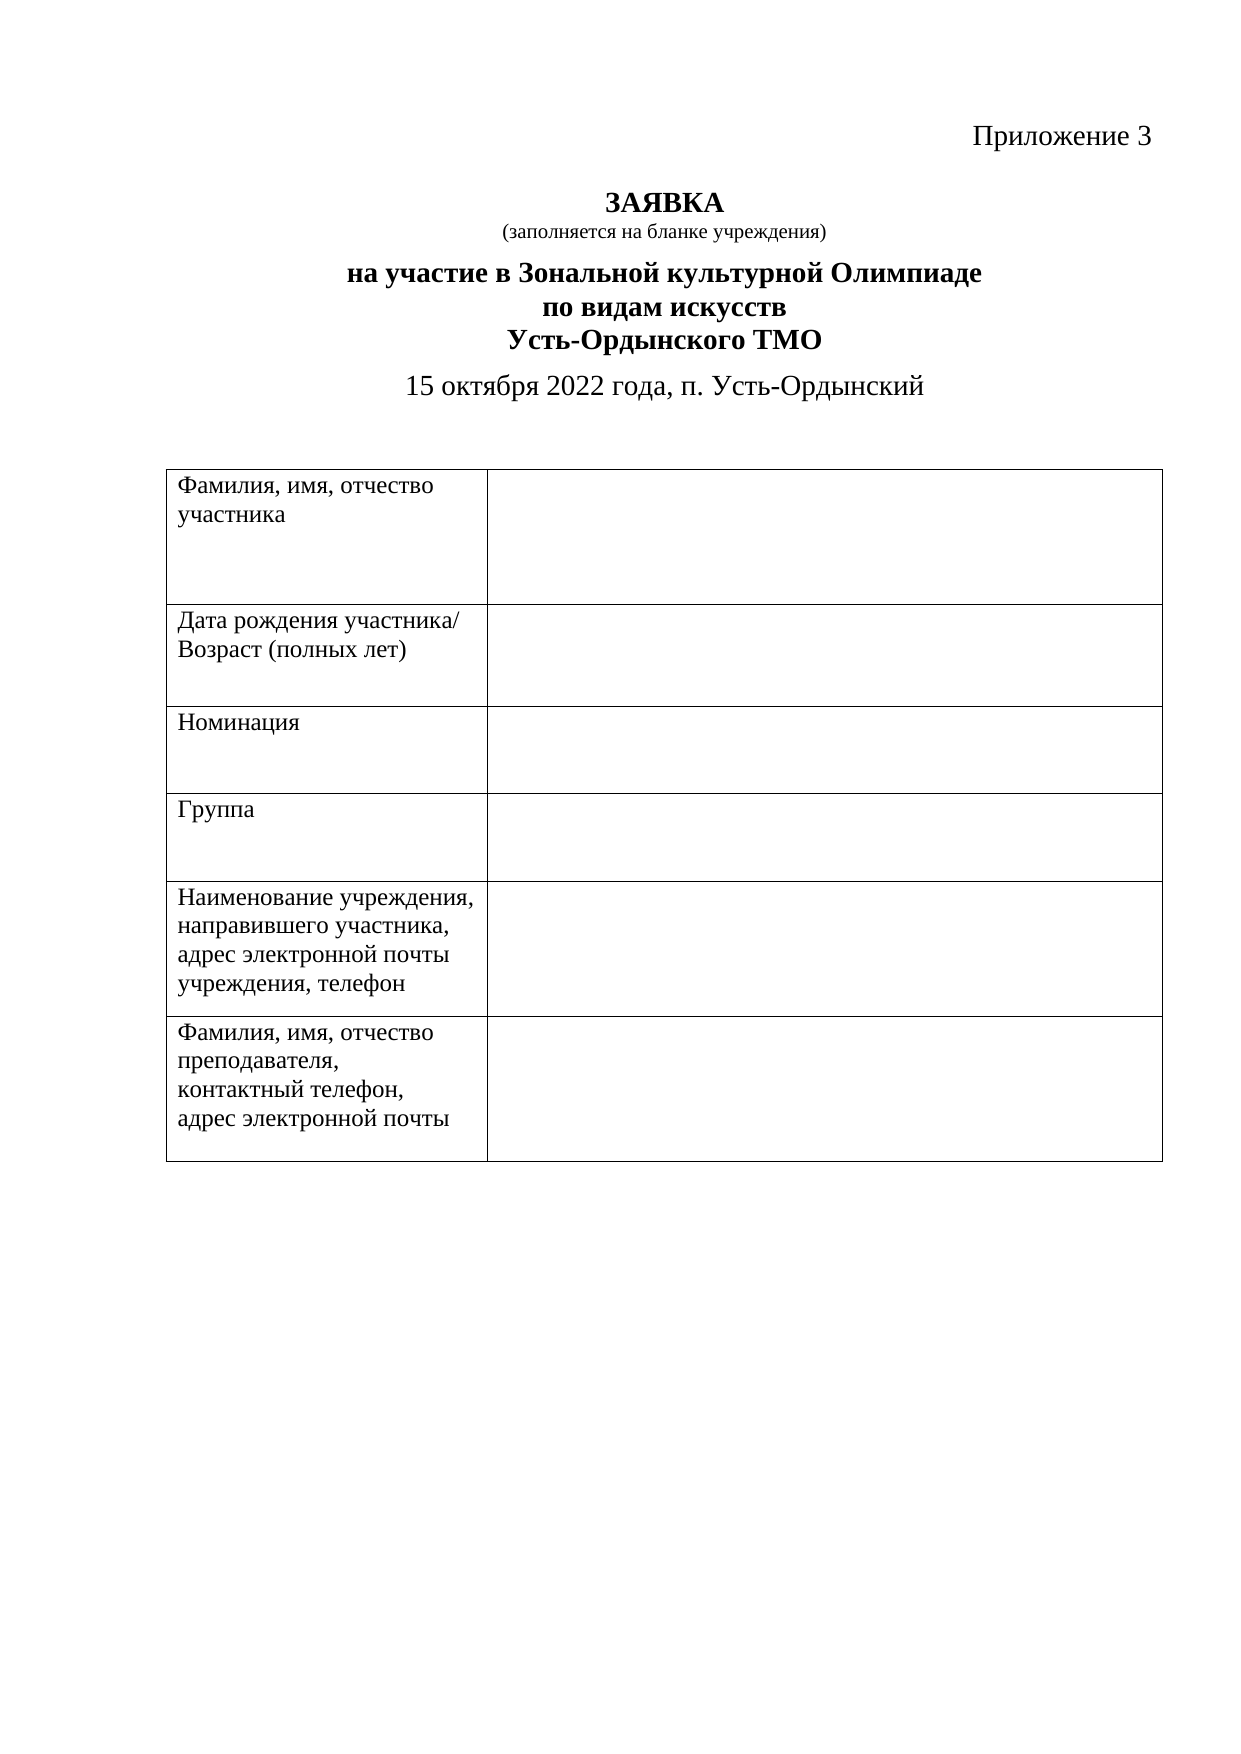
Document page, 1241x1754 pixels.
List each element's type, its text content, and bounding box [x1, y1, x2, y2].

text ЗАЯВКА [177, 185, 1152, 219]
table_cell [488, 605, 1162, 706]
text 15 октября 2022 года, п. Усть-Ордынский [177, 368, 1152, 402]
table_cell Группа [167, 794, 487, 881]
table_cell [488, 707, 1162, 793]
table_cell Наименование учреждения, направившего участника, адрес электронной почты учреждения, телефон [167, 882, 487, 1016]
text Усть-Ордынского ТМО [177, 322, 1152, 356]
table_cell Фамилия, имя, отчество преподавателя, контактный телефон, адрес электронной почты [167, 1017, 487, 1161]
text Приложение 3 [177, 118, 1152, 152]
text на участие в Зональной культурной Олимпиаде [177, 255, 1152, 289]
text (заполняется на бланке учреждения) [177, 219, 1152, 243]
table_header [488, 470, 1162, 604]
text по видам искусств [177, 289, 1152, 322]
table_cell [488, 1017, 1162, 1161]
table_cell [488, 882, 1162, 1016]
table_cell Дата рождения участника/ Возраст (полных лет) [167, 605, 487, 706]
table_cell [488, 794, 1162, 881]
table_cell Номинация [167, 707, 487, 793]
table_header Фамилия, имя, отчество участника [167, 470, 487, 604]
